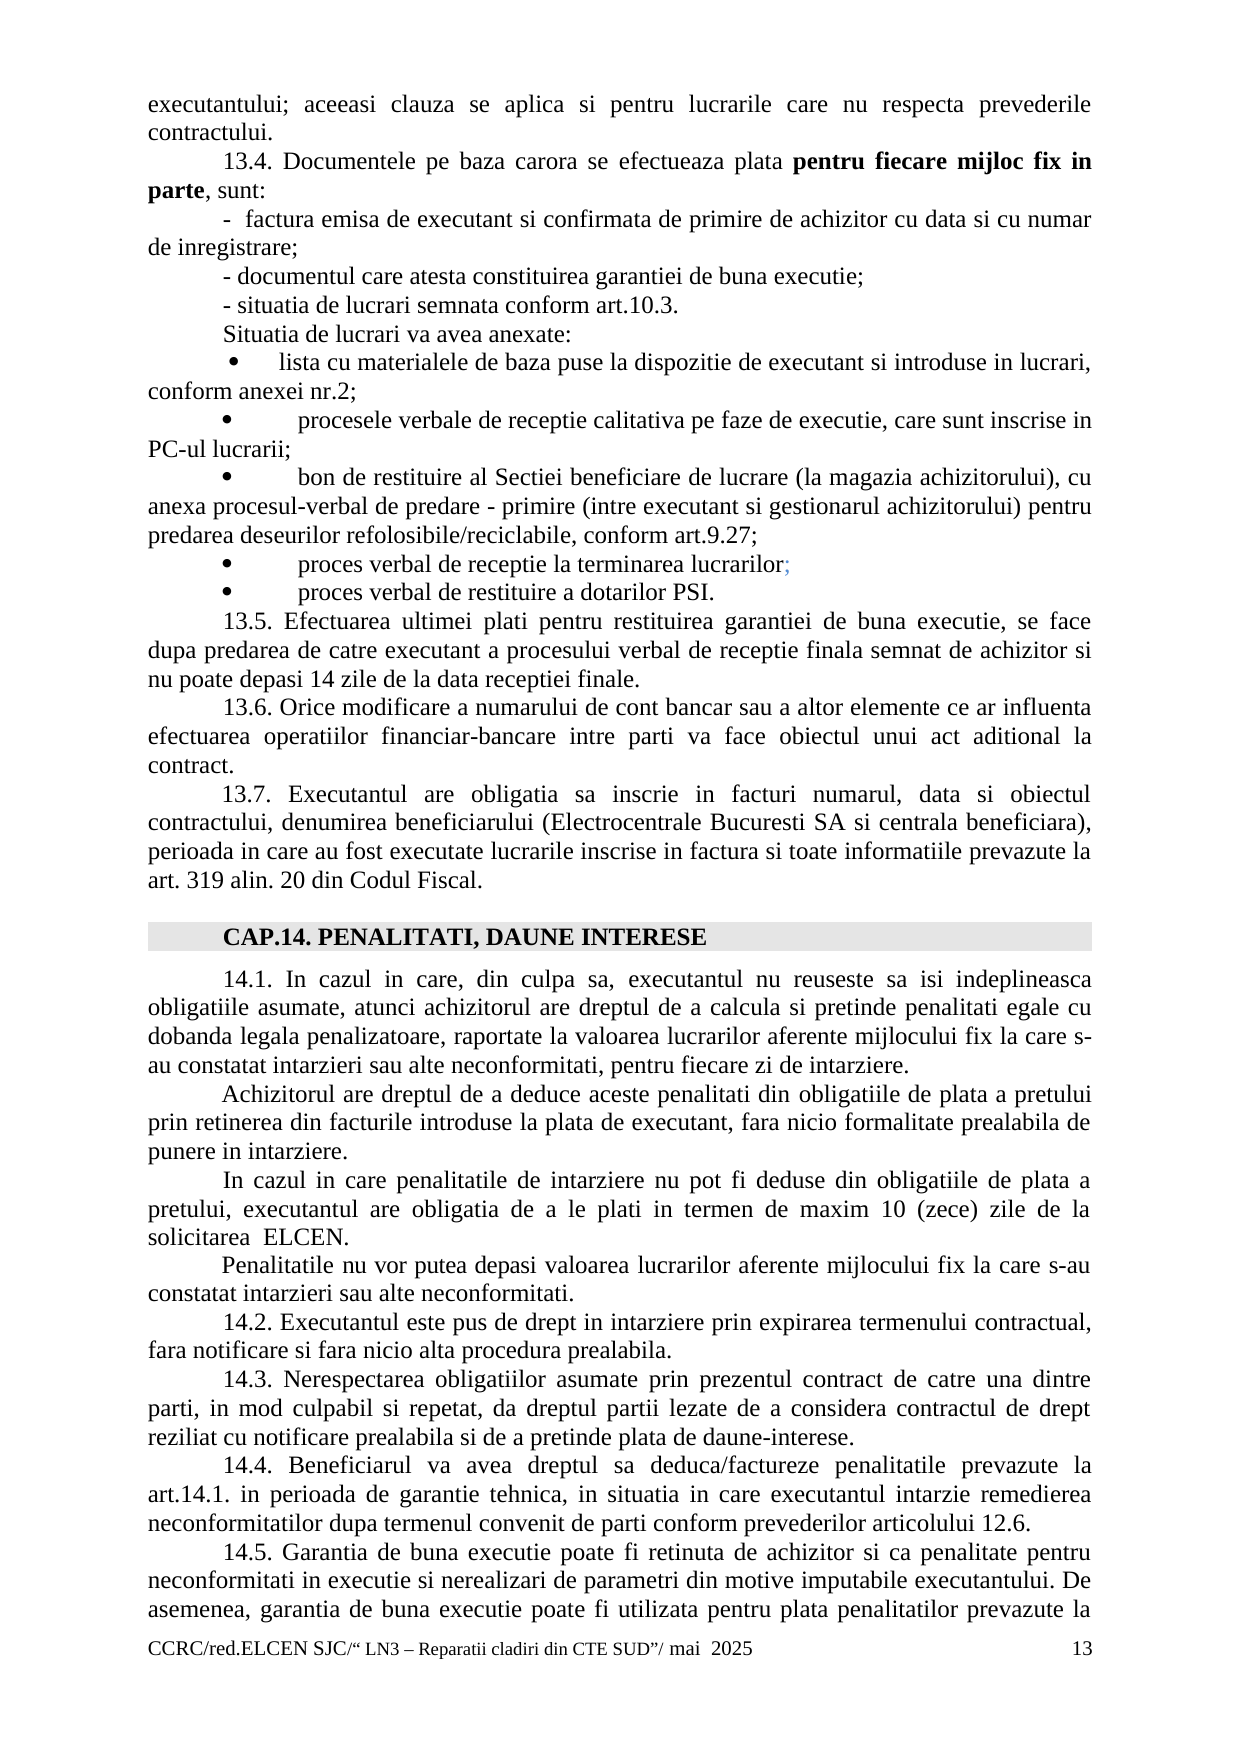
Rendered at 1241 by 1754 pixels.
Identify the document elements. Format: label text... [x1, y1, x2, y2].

text 14.3. Nerespectarea obligatiilor asumate prin prezentul contract de catre una dintre parti, in mod culpabil si repetat, da dreptul partii lezate de a considera contractul de drept reziliat cu notificare prealabila si de a pretinde plata de daune-interese. [148, 1364, 1092, 1450]
text 14.1. In cazul in care, din culpa sa, executantul nu reuseste sa isi indeplineasca obligatiile asumate, atunci achizitorul are dreptul de a calcula si pretinde penalitati egale cu dobanda legala penalizatoare, raportate la valoarea lucrarilor aferente mijlocului fix la care s-au constatat intarzieri sau alte neconformitati, pentru fiecare zi de intarziere. [148, 964, 1092, 1079]
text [148, 89, 1092, 146]
text Achizitorul are dreptul de a deduce aceste penalitati din obligatiile de plata a pretului prin retinerea din facturile introduse la plata de executant, fara nicio formalitate prealabila de punere in intarziere. [148, 1079, 1092, 1165]
list bon de restituire al Sectiei beneficiare de lucrare (la magazia achizitorului), cu anexa procesul-verbal de predare - primire (intre executant si gestionarul achizitorului) pentru predarea deseurilor refolosibile/reciclabile, conform art.9.27; [148, 462, 1092, 549]
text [148, 1537, 1092, 1623]
text - factura emisa de executant si confirmata de primire de achizitor cu data si cu numar de inregistrare; [148, 204, 1092, 261]
list lista cu materialele de baza puse la dispozitie de executant si introduse in lucrari, conform anexei nr.2; [148, 347, 1092, 405]
text 13.5. Efectuarea ultimei plati pentru restituirea garantiei de buna executie, se face dupa predarea de catre executant a procesului verbal de receptie finala semnat de achizitor si nu poate depasi 14 zile de la data receptiei finale. [148, 606, 1092, 692]
text Penalitatile nu vor putea depasi valoarea lucrarilor aferente mijlocului fix la care s-au constatat intarzieri sau alte neconformitati. [148, 1251, 1091, 1307]
text 14.4. Beneficiarul va avea dreptul sa deduca/factureze penalitatile prevazute la art.14.1. in perioada de garantie tehnica, in situatia in care executantul intarzie remedierea neconformitatilor dupa termenul convenit de parti conform prevederilor articolului 12.6. [148, 1450, 1092, 1537]
text In cazul in care penalitatile de intarziere nu pot fi deduse din obligatiile de plata a pretului, executantul are obligatia de a le plati in termen de maxim 10 (zece) zile de la solicitarea ELCEN. [148, 1165, 1092, 1251]
text CAP.14. PENALITATI, DAUNE INTERESE [148, 922, 1092, 951]
text - situatia de lucrari semnata conform art.10.3. [148, 290, 1092, 319]
text 13.7. Executantul are obligatia sa inscrie in facturi numarul, data si obiectul contractului, denumirea beneficiarului (Electrocentrale Bucuresti SA si centrala beneficiara), perioada in care au fost executate lucrarile inscrise in factura si toate informatiile prevazute la art. 319 alin. 20 din Codul Fiscal. [148, 779, 1092, 894]
text Situatia de lucrari va avea anexate: [148, 319, 1092, 347]
list procesele verbale de receptie calitativa pe faze de executie, care sunt inscrise in PC-ul lucrarii; [148, 405, 1092, 462]
list proces verbal de receptie la terminarea lucrarilor; [148, 549, 1092, 577]
text 13.4. Documentele pe baza carora se efectueaza plata pentru fiecare mijloc fix in parte, sunt: [148, 146, 1092, 204]
text 14.2. Executantul este pus de drept in intarziere prin expirarea termenului contractual, fara notificare si fara nicio alta procedura prealabila. [148, 1307, 1092, 1364]
text 13.6. Orice modificare a numarului de cont bancar sau a altor elemente ce ar influenta efectuarea operatiilor financiar-bancare intre parti va face obiectul unui act aditional la contract. [148, 692, 1092, 779]
text - documentul care atesta constituirea garantiei de buna executie; [148, 261, 1092, 290]
list proces verbal de restituire a dotarilor PSI. [148, 577, 1092, 606]
